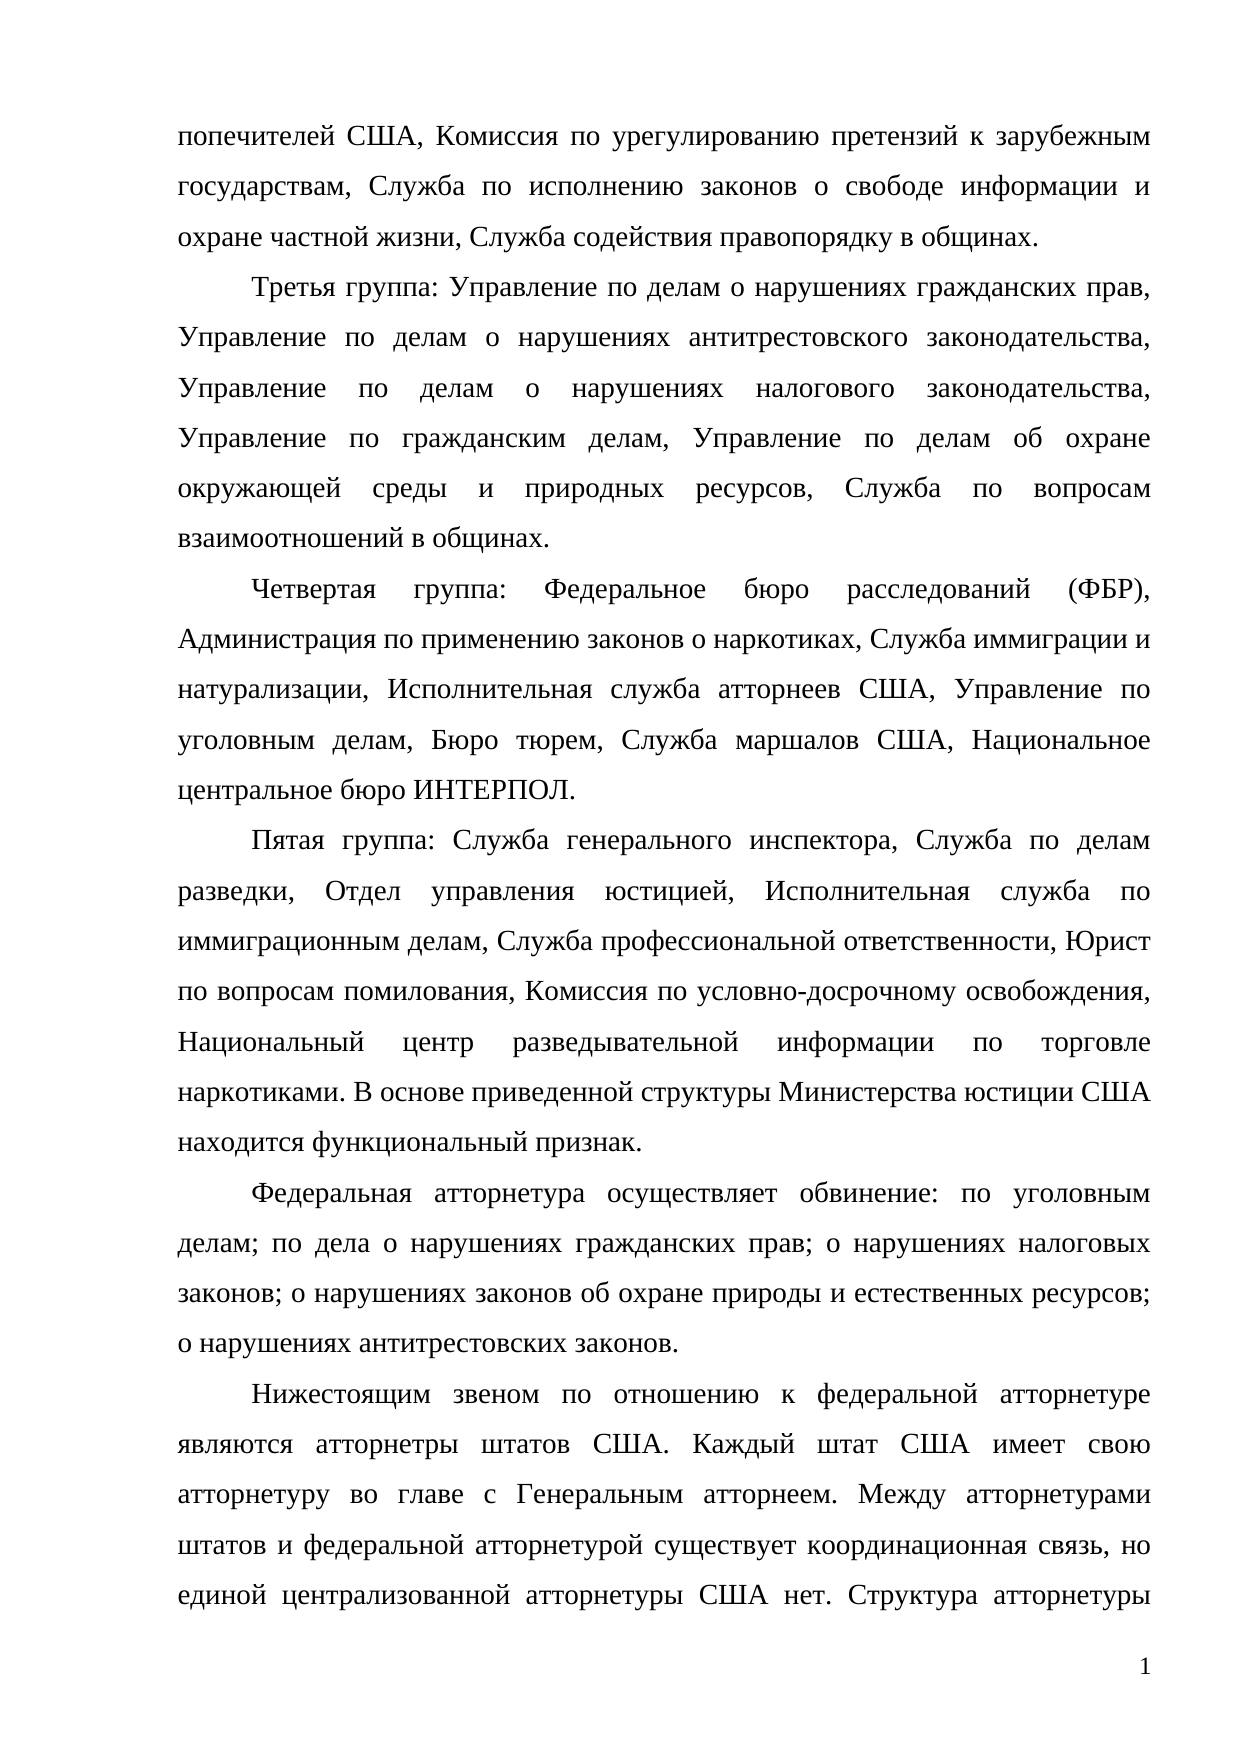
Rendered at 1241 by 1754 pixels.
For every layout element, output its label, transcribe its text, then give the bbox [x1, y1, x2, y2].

text Федеральная атторнетура осуществляет обвинение: по уголовным делам; по дела о нарушениях гражданских прав; о нарушениях налоговых законов; о нарушениях законов об охране природы и естественных ресурсов; о нарушениях антитрестовских законов. [177, 1175, 1152, 1359]
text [177, 1376, 1152, 1611]
text Четвертая группа: Федеральное бюро расследований (ФБР), Администрация по применению законов о наркотиках, Служба иммиграции и натурализации, Исполнительная служба атторнеев США, Управление по уголовным делам, Бюро тюрем, Служба маршалов США, Национальное центральное бюро ИНТЕРПОЛ. [177, 571, 1152, 806]
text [177, 118, 1152, 252]
text Пятая группа: Служба генерального инспектора, Служба по делам разведки, Отдел управления юстицией, Исполнительная служба по иммиграционным делам, Служба профессиональной ответственности, Юрист по вопросам помилования, Комиссия по условно-досрочному освобождения, Национальный центр разведывательной информации по торговле наркотиками. В основе приведенной структуры Министерства юстиции США находится функциональный признак. [177, 822, 1152, 1158]
text Третья группа: Управление по делам о нарушениях гражданских прав, Управление по делам о нарушениях антитрестовского законодательства, Управление по делам о нарушениях налогового законодательства, Управление по гражданским делам, Управление по делам об охране окружающей среды и природных ресурсов, Служба по вопросам взаимоотношений в общинах. [177, 269, 1152, 554]
